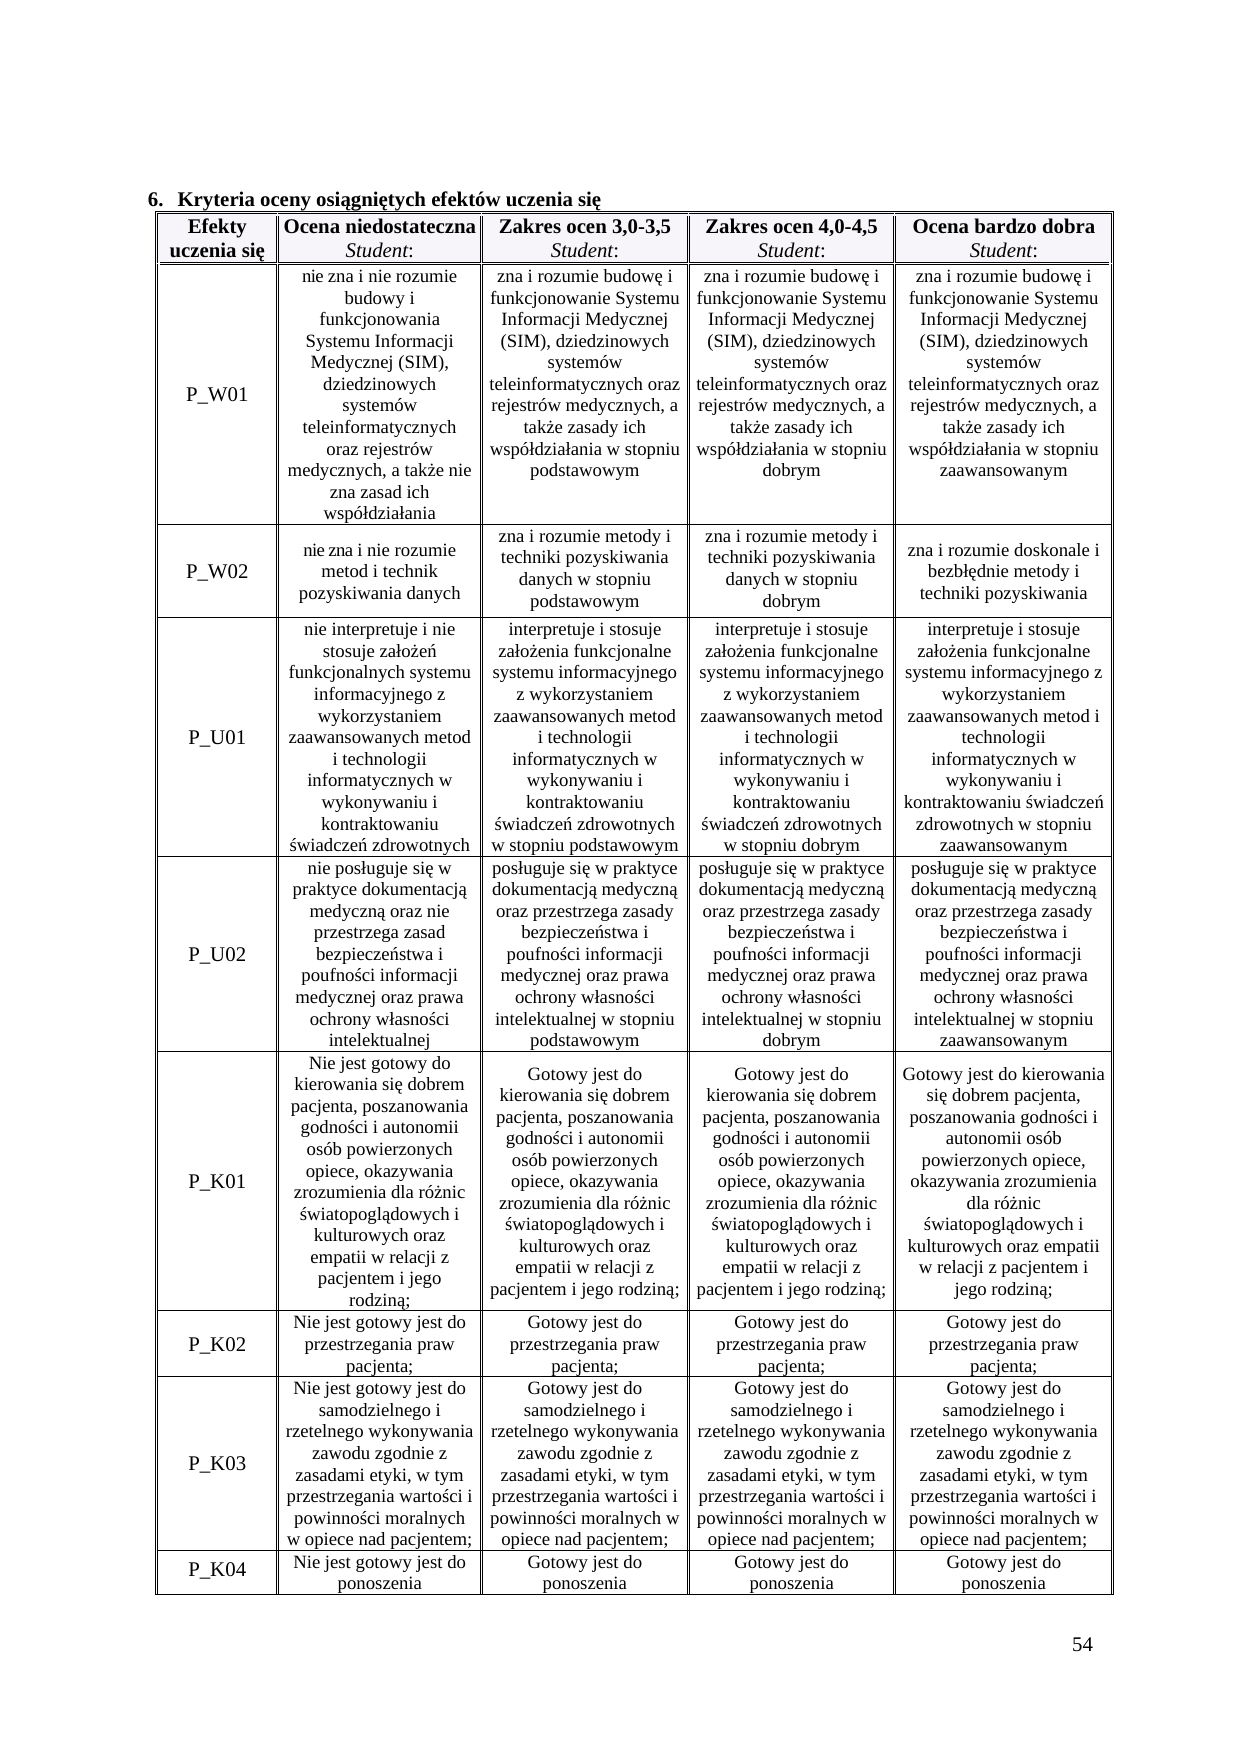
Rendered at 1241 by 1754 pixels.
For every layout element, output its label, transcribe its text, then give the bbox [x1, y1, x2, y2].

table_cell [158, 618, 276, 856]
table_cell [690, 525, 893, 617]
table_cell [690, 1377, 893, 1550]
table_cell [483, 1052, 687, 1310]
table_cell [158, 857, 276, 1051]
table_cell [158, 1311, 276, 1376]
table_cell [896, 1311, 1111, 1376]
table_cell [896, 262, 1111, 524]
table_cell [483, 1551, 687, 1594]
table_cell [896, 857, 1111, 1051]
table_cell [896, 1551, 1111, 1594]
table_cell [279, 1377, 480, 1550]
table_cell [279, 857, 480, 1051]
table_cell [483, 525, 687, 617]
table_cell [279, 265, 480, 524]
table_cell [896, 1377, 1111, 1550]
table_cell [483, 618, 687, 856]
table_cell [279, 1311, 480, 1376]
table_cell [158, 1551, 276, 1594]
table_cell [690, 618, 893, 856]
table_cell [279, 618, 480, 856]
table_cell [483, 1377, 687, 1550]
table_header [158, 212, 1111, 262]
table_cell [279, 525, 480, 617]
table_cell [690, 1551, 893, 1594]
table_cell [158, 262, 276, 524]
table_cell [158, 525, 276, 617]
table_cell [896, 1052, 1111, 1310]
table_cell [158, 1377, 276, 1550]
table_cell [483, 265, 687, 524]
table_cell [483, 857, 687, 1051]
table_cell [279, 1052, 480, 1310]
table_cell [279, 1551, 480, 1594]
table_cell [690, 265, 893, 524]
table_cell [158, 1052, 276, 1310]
list Kryteria oceny osiągniętych efektów uczenia się [148, 187, 1093, 211]
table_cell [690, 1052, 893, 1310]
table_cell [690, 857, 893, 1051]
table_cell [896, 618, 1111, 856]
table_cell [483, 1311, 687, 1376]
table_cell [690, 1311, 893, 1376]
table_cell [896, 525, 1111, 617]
